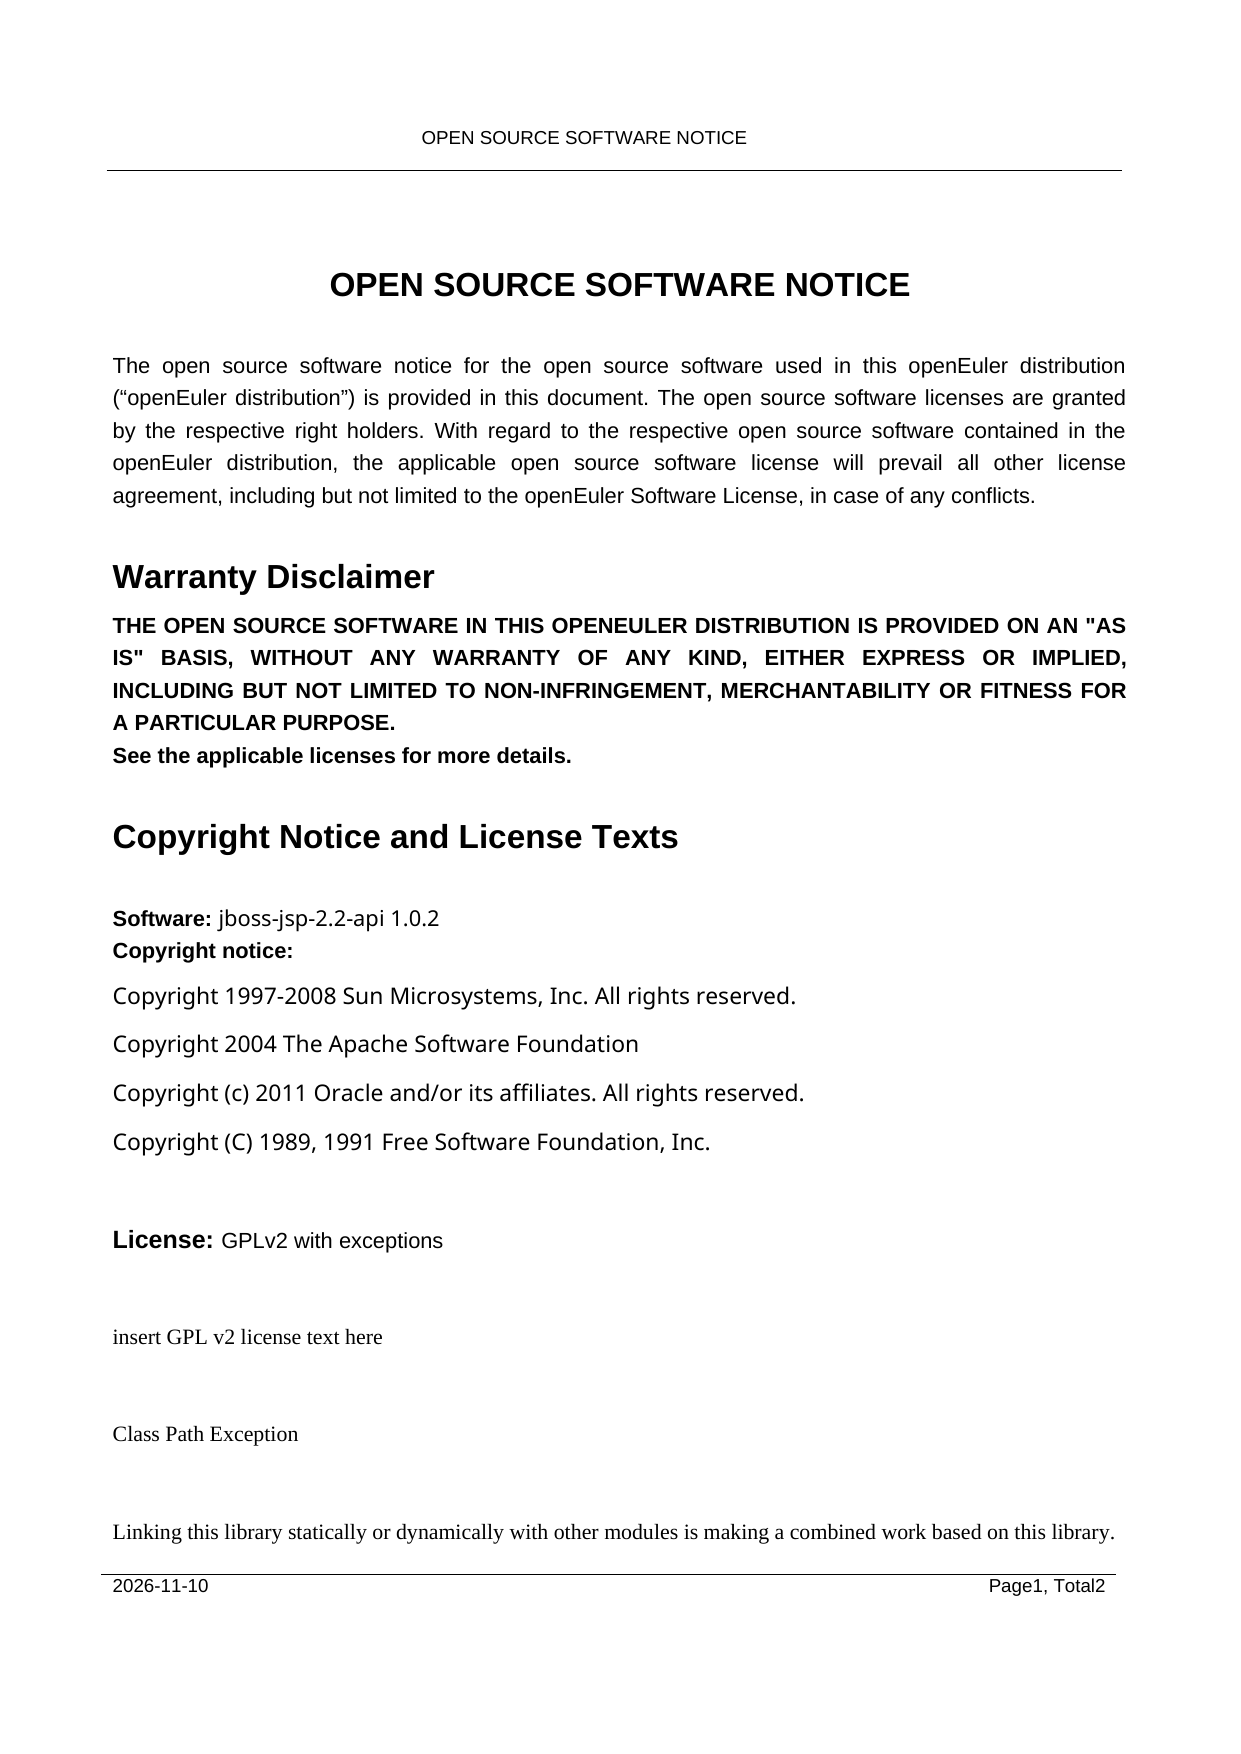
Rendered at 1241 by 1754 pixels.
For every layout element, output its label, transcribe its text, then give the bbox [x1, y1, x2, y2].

text Copyright notice: [112, 934, 1128, 966]
text Warranty Disclaimer [112, 544, 1128, 609]
text OPEN SOURCE SOFTWARE NOTICE [112, 251, 1128, 316]
text Software: jboss-jsp-2.2-api 1.0.2 [112, 901, 1128, 934]
text The open source software notice for the open source software used in this openEuler distribution (“openEuler distribution”) is provided in this document. The open source software licenses are granted by the respective right holders. With regard to the respective open source software contained in the openEuler distribution, the applicable open source software license will prevail all other license agreement, including but not limited to the openEuler Software License, in case of any conflicts. [112, 349, 1128, 511]
text Copyright 1997-2008 Sun Microsystems, Inc. All rights reserved. Copyright 2004 The Apache Software Foundation Copyright (c) 2011 Oracle and/or its affiliates. All rights reserved. Copyright (C) 1989, 1991 Free Software Foundation, Inc. [112, 979, 1128, 1207]
text Copyright Notice and License Texts [112, 804, 1128, 869]
text THE OPEN SOURCE SOFTWARE IN THIS OPENEULER DISTRIBUTION IS PROVIDED ON AN "AS IS" BASIS, WITHOUT ANY WARRANTY OF ANY KIND, EITHER EXPRESS OR IMPLIED, INCLUDING BUT NOT LIMITED TO NON-INFRINGEMENT, MERCHANTABILITY OR FITNESS FOR A PARTICULAR PURPOSE. See the applicable licenses for more details. [112, 609, 1128, 771]
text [112, 1223, 1128, 1548]
